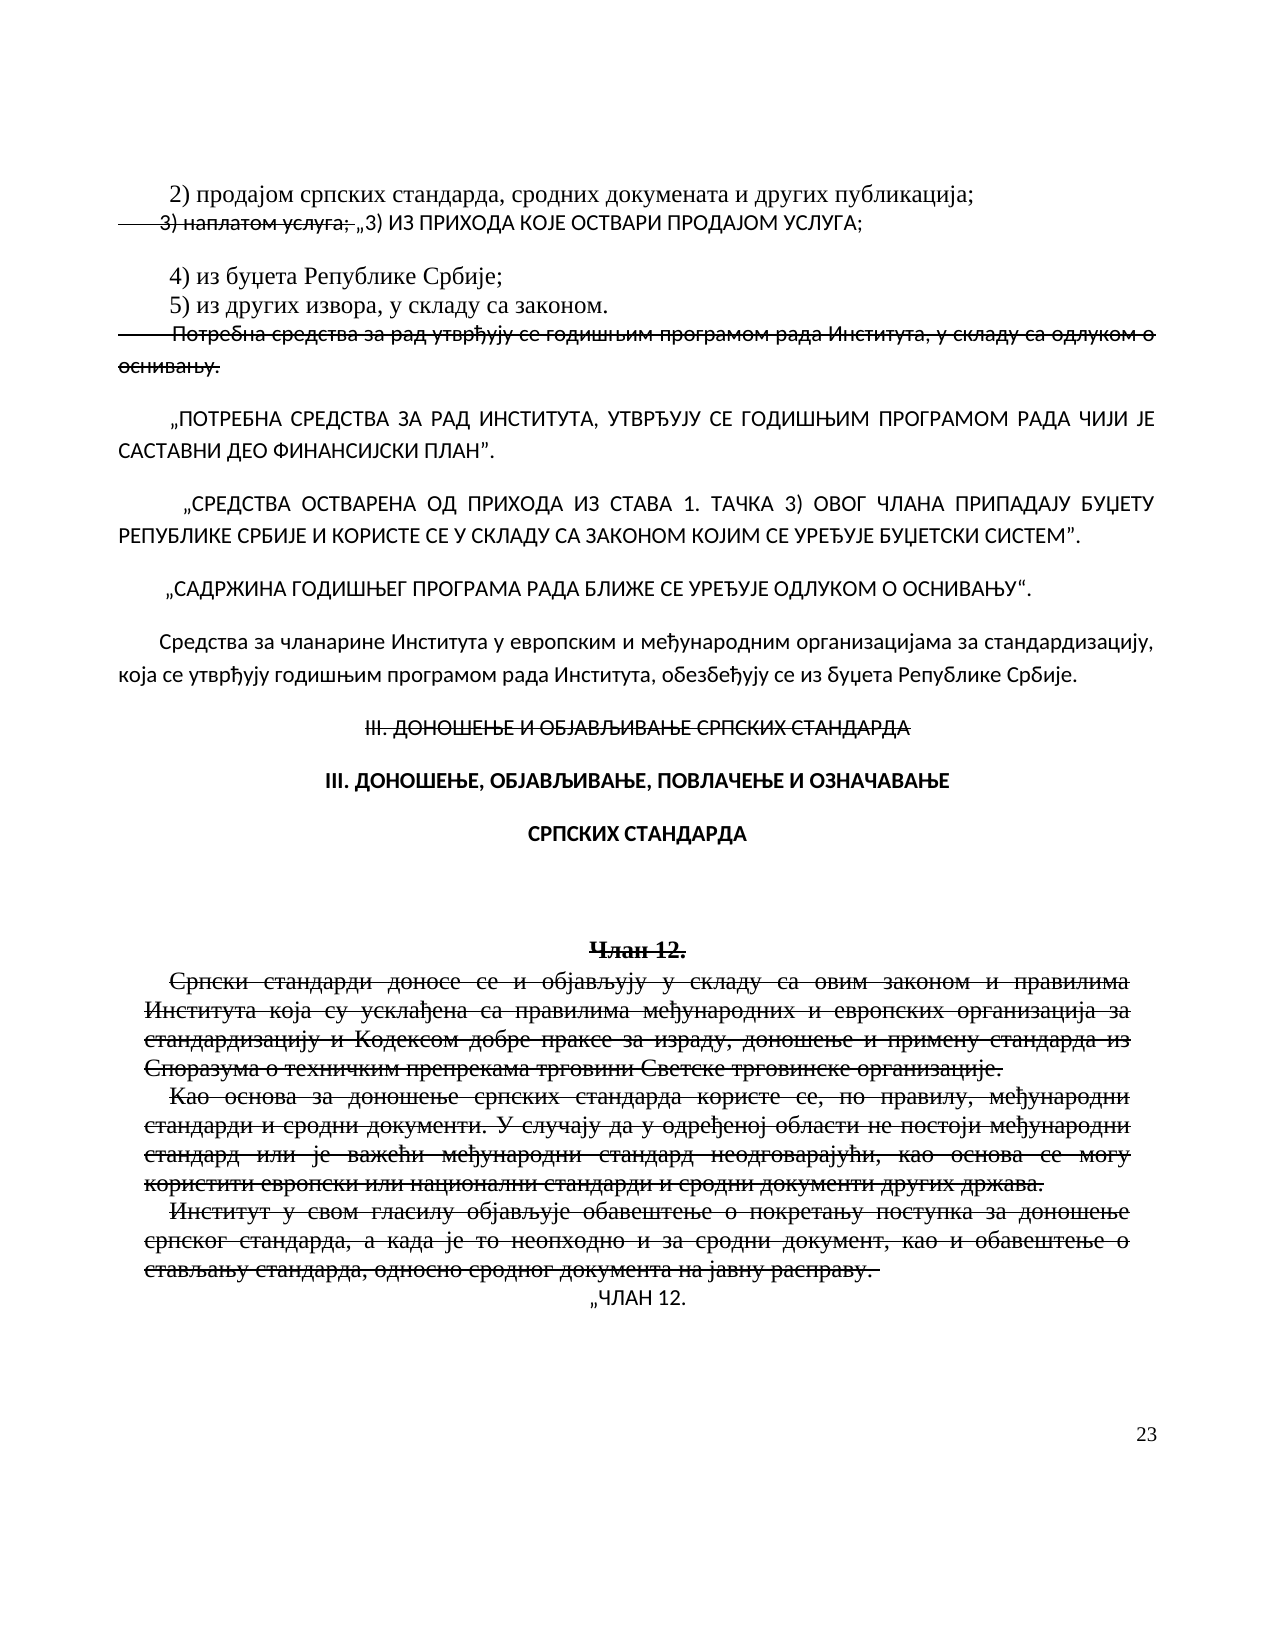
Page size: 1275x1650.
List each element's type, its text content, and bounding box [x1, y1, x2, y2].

text Средства за чланарине Института у европским и међународним организацијама за стандардизацију, која се утврђују годишњим програмом рада Института, обезбеђују се из буџета Републике Србије. [118, 627, 1157, 688]
text 2) продајом српских стандарда, сродних докумената и других публикација; [144, 179, 1131, 208]
text Као основа за доношење српских стандарда користе се, по правилу, међународни стандарди и сродни документи. У случају да у одређеној области не постоји међународни стандард или је важећи међународни стандард неодговарајући, као основа се могу користити европски или национални стандарди и сродни документи других држава. [144, 1156, 1131, 1196]
text Институт у свом гласилу објављује обавештење о покретању поступка за доношење српског стандарда, а када је то неопходно и за сродни документ, као и обавештење о стављању стандарда, односно сродног документа на јавну расправу. [144, 1196, 1131, 1283]
text „ЧЛАН 12. [118, 1283, 1157, 1311]
text СРПСКИХ СТАНДАРДА [118, 819, 1157, 847]
text „СРЕДСТВА ОСТВАРЕНА ОД ПРИХОДА ИЗ СТАВА 1. ТАЧКА 3) ОВОГ ЧЛАНА ПРИПАДАЈУ БУЏЕТУ РЕПУБЛИКЕ СРБИЈЕ И КОРИСТЕ СЕ У СКЛАДУ СА ЗАКОНОМ КОЈИМ СЕ УРЕЂУЈЕ БУЏЕТСКИ СИСТЕМ”. [118, 489, 1157, 549]
text Члан 12. [118, 936, 1157, 964]
text Потребна средства за рад утврђују се годишњим програмом рада Института, у складу са одлуком о оснивању. [118, 319, 1157, 379]
text Српски стандарди доносе се и објављују у складу са овим законом и правилима Института која су усклађена са правилима међународних и европских организација за стандардизацију и Кодексом добре праксе за израду, доношење и примену стандарда из Споразума о техничким препрекама трговини Светске трговинске организације. [144, 1012, 1131, 1039]
text 3) наплатом услуга; „3) ИЗ ПРИХОДА КОЈЕ ОСТВАРИ ПРОДАЈОМ УСЛУГА; [118, 208, 1157, 236]
text Српски стандарди доносе се и објављују у складу са овим законом и правилима Института која су усклађена са правилима међународних и европских организација за стандардизацију и Кодексом добре праксе за израду, доношење и примену стандарда из Споразума о техничким препрекама трговини Светске трговинске организације. [144, 966, 1131, 1011]
text „САДРЖИНА ГОДИШЊЕГ ПРОГРАМА РАДА БЛИЖЕ СЕ УРЕЂУЈЕ ОДЛУКОМ О ОСНИВАЊУ“. [118, 574, 1157, 602]
text III. ДОНОШЕЊЕ И ОБЈАВЉИВАЊЕ СРПСКИХ СТАНДАРДА [118, 713, 1157, 741]
text III. ДОНОШЕЊЕ, ОБЈАВЉИВАЊЕ, ПОВЛАЧЕЊЕ И ОЗНАЧАВАЊЕ [118, 766, 1157, 794]
text 5) из других извора, у складу са законом. [144, 290, 1131, 319]
text 4) из буџета Републике Србије; [144, 261, 1131, 290]
text Као основа за доношење српских стандарда користе се, по правилу, међународни стандарди и сродни документи. У случају да у одређеној области не постоји међународни стандард или је важећи међународни стандард неодговарајући, као основа се могу користити европски или национални стандарди и сродни документи других држава. [144, 1081, 1131, 1126]
text Српски стандарди доносе се и објављују у складу са овим законом и правилима Института која су усклађена са правилима међународних и европских организација за стандардизацију и Кодексом добре праксе за израду, доношење и примену стандарда из Споразума о техничким препрекама трговини Светске трговинске организације. [144, 1041, 1131, 1081]
text „ПОТРЕБНА СРЕДСТВА ЗА РАД ИНСТИТУТА, УТВРЂУЈУ СЕ ГОДИШЊИМ ПРОГРАМОМ РАДА ЧИЈИ ЈЕ САСТАВНИ ДЕО ФИНАНСИЈСКИ ПЛАН”. [118, 404, 1157, 464]
text Као основа за доношење српских стандарда користе се, по правилу, међународни стандарди и сродни документи. У случају да у одређеној области не постоји међународни стандард или је важећи међународни стандард неодговарајући, као основа се могу користити европски или национални стандарди и сродни документи других држава. [144, 1127, 1131, 1154]
